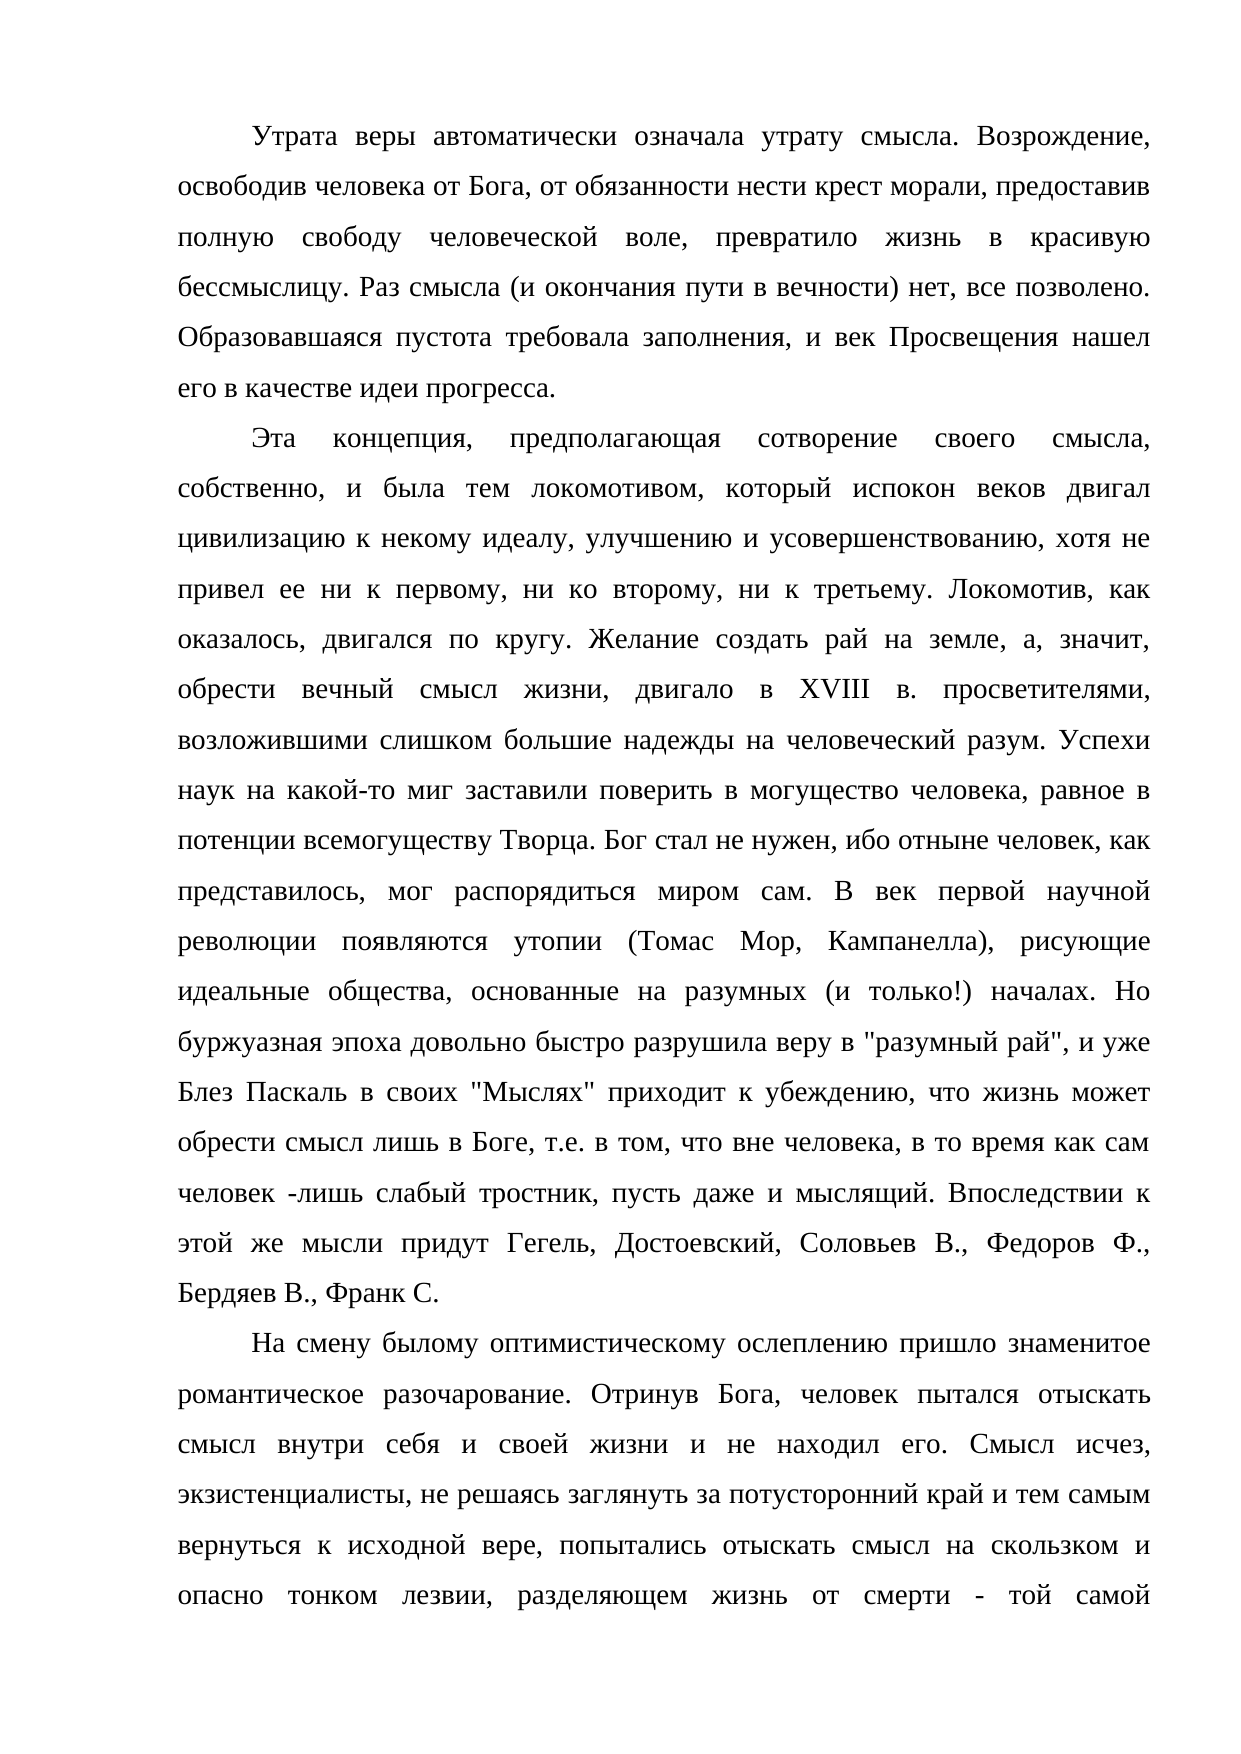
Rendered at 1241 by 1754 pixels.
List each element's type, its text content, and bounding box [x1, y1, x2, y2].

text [177, 1326, 1152, 1611]
text Эта концепция, предполагающая сотворение своего смысла, собственно, и была тем локомотивом, который испокон веков двигал цивилизацию к некому идеалу, улучшению и усовершенствованию, хотя не привел ее ни к первому, ни ко второму, ни к третьему. Локомотив, как оказалось, двигался по кругу. Желание создать рай на земле, а, значит, обрести вечный смысл жизни, двигало в XVIII в. просветителями, возложившими слишком большие надежды на человеческий разум. Успехи наук на какой-то миг заставили поверить в могущество человека, равное в потенции всемогуществу Творца. Бог стал не нужен, ибо отныне человек, как представилось, мог распорядиться миром сам. В век первой научной революции появляются утопии (Томас Мор, Кампанелла), рисующие идеальные общества, основанные на разумных (и только!) началах. Но буржуазная эпоха довольно быстро разрушила веру в "разумный рай", и уже Блез Паскаль в своих "Мыслях" приходит к убеждению, что жизнь может обрести смысл лишь в Боге, т.е. в том, что вне человека, в то время как сам человек -лишь слабый тростник, пусть даже и мыслящий. Впоследствии к этой же мысли придут Гегель, Достоевский, Соловьев В., Федоров Ф., Бердяев В., Франк С. [177, 420, 1152, 1309]
text Утрата веры автоматически означала утрату смысла. Возрождение, освободив человека от Бога, от обязанности нести крест морали, предоставив полную свободу человеческой воле, превратило жизнь в красивую бессмыслицу. Раз смысла (и окончания пути в вечности) нет, все позволено. Образовавшаяся пустота требовала заполнения, и век Просвещения нашел его в качестве идеи прогресса. [177, 118, 1152, 403]
